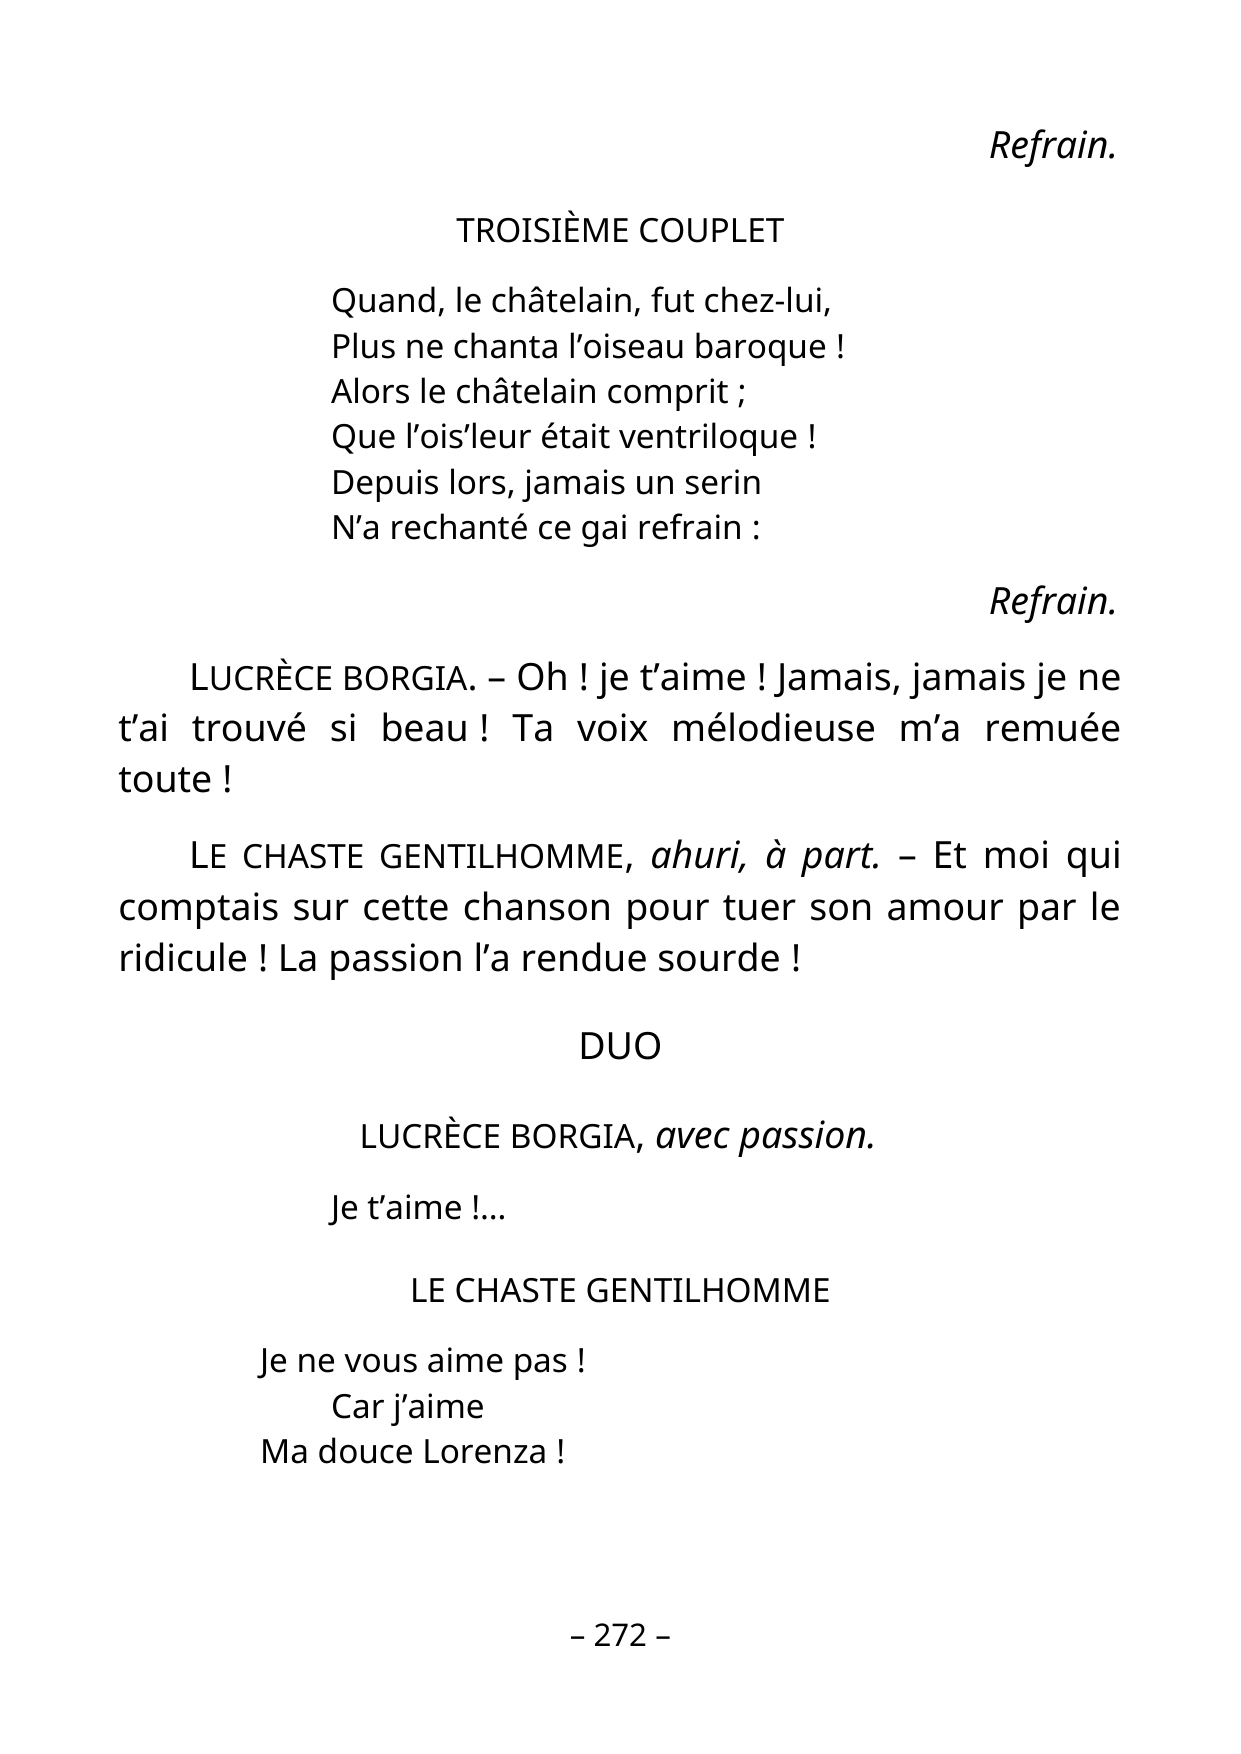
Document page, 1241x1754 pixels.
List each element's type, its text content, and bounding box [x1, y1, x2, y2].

text Je ne vous aime pas ! [260, 1337, 1122, 1383]
text Alors le châtelain comprit ; [331, 368, 1122, 413]
text LUCRÈCE BORGIA. – Oh ! je t’aime ! Jamais, jamais je ne t’ai trouvé si beau ! Ta voix mélodieuse m’a remuée toute ! [118, 651, 1122, 804]
text Refrain. [118, 118, 1122, 169]
text LE CHASTE GENTILHOMME, ahuri, à part. – Et moi qui comptais sur cette chanson pour tuer son amour par le ridicule ! La passion l’a rendue sourde ! [118, 829, 1122, 982]
text Que l’ois’leur était ventriloque ! [331, 413, 1122, 459]
text LUCRÈCE BORGIA, avec passion. [118, 1108, 1122, 1159]
text LE CHASTE GENTILHOMME [118, 1267, 1122, 1312]
text Refrain. [118, 574, 1122, 626]
text Car j’aime [331, 1383, 1122, 1428]
text DUO [118, 1019, 1122, 1070]
text Depuis lors, jamais un serin [331, 459, 1122, 504]
text N’a rechanté ce gai refrain : [331, 504, 1122, 549]
text Quand, le châtelain, fut chez-lui, [331, 277, 1122, 322]
text Ma douce Lorenza ! [260, 1428, 1122, 1473]
text TROISIÈME COUPLET [118, 207, 1122, 252]
text Plus ne chanta l’oiseau baroque ! [331, 322, 1122, 368]
text Je t’aime !… [331, 1184, 1122, 1229]
